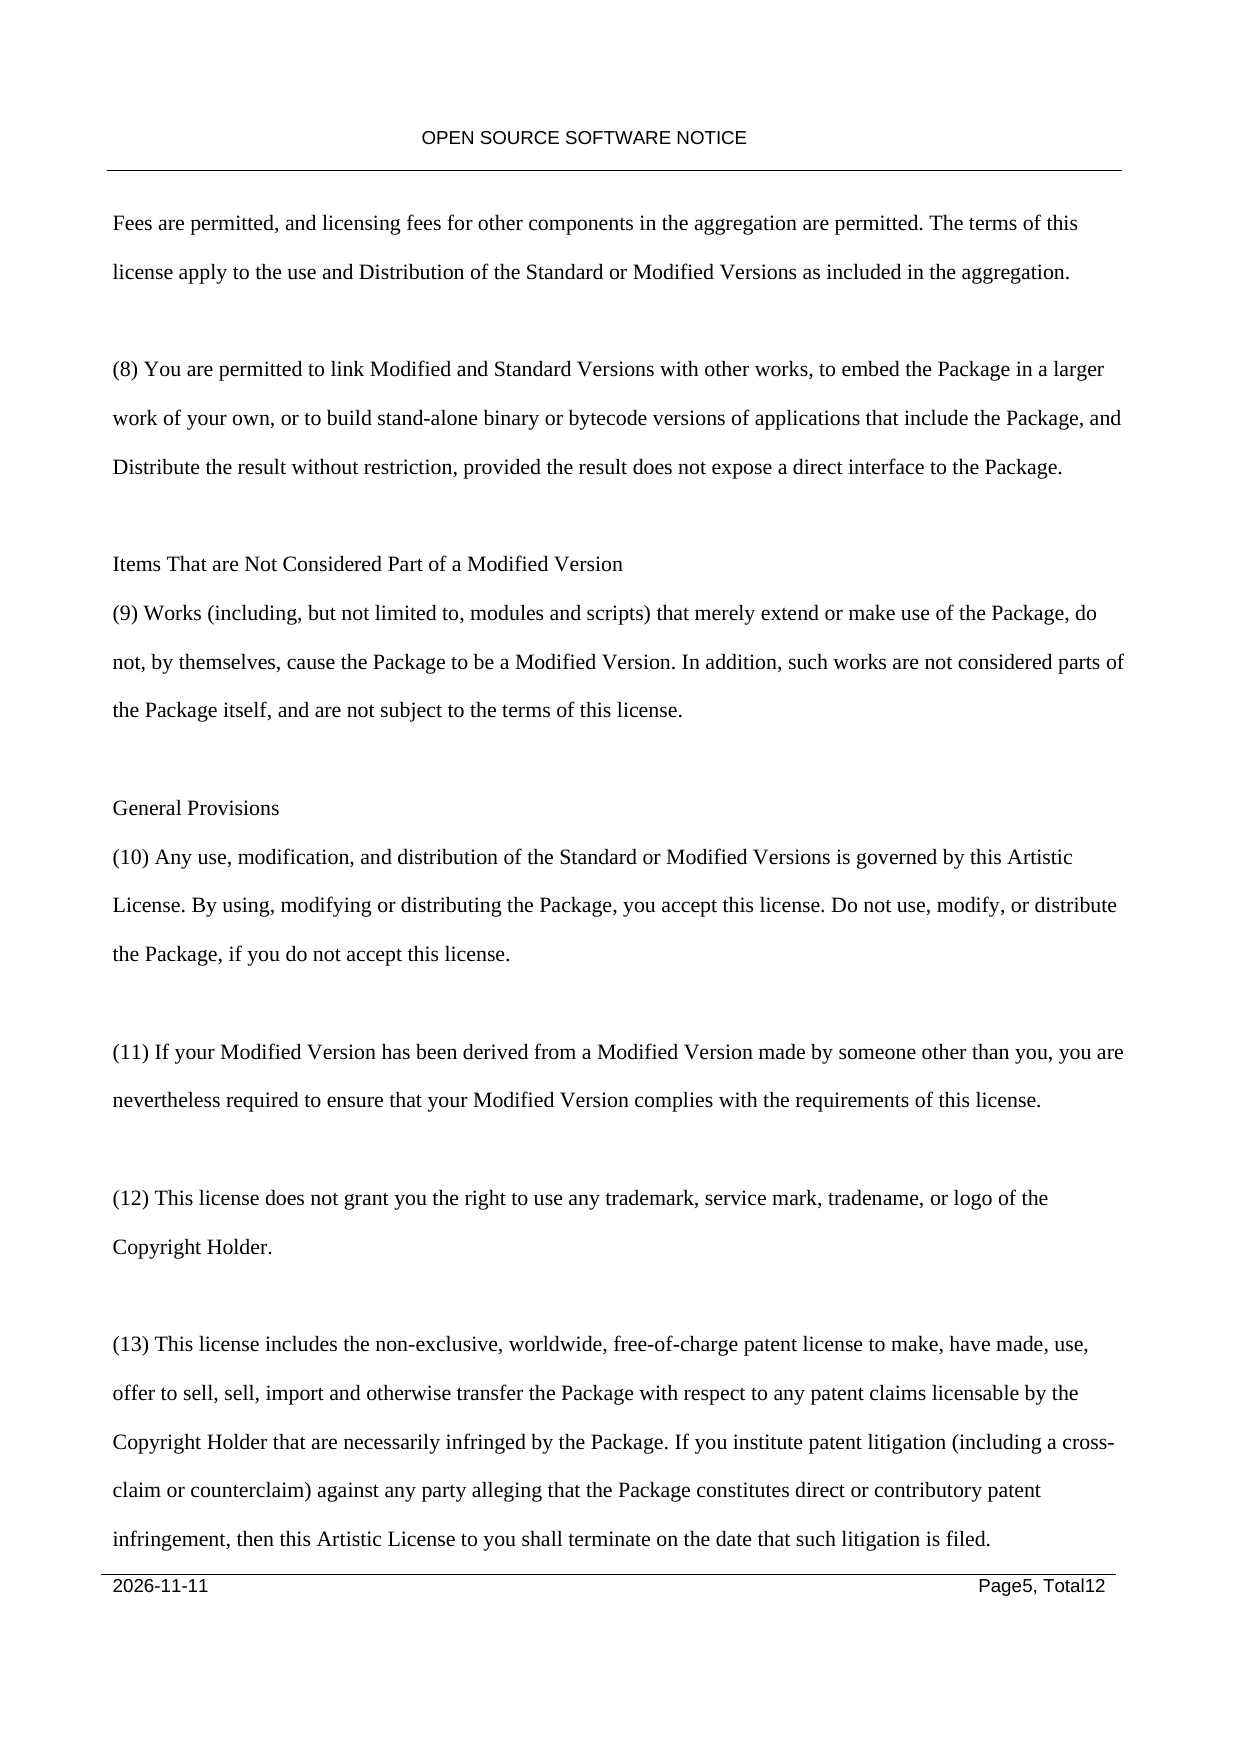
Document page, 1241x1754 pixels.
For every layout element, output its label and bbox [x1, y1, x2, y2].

text [112, 206, 1128, 1555]
